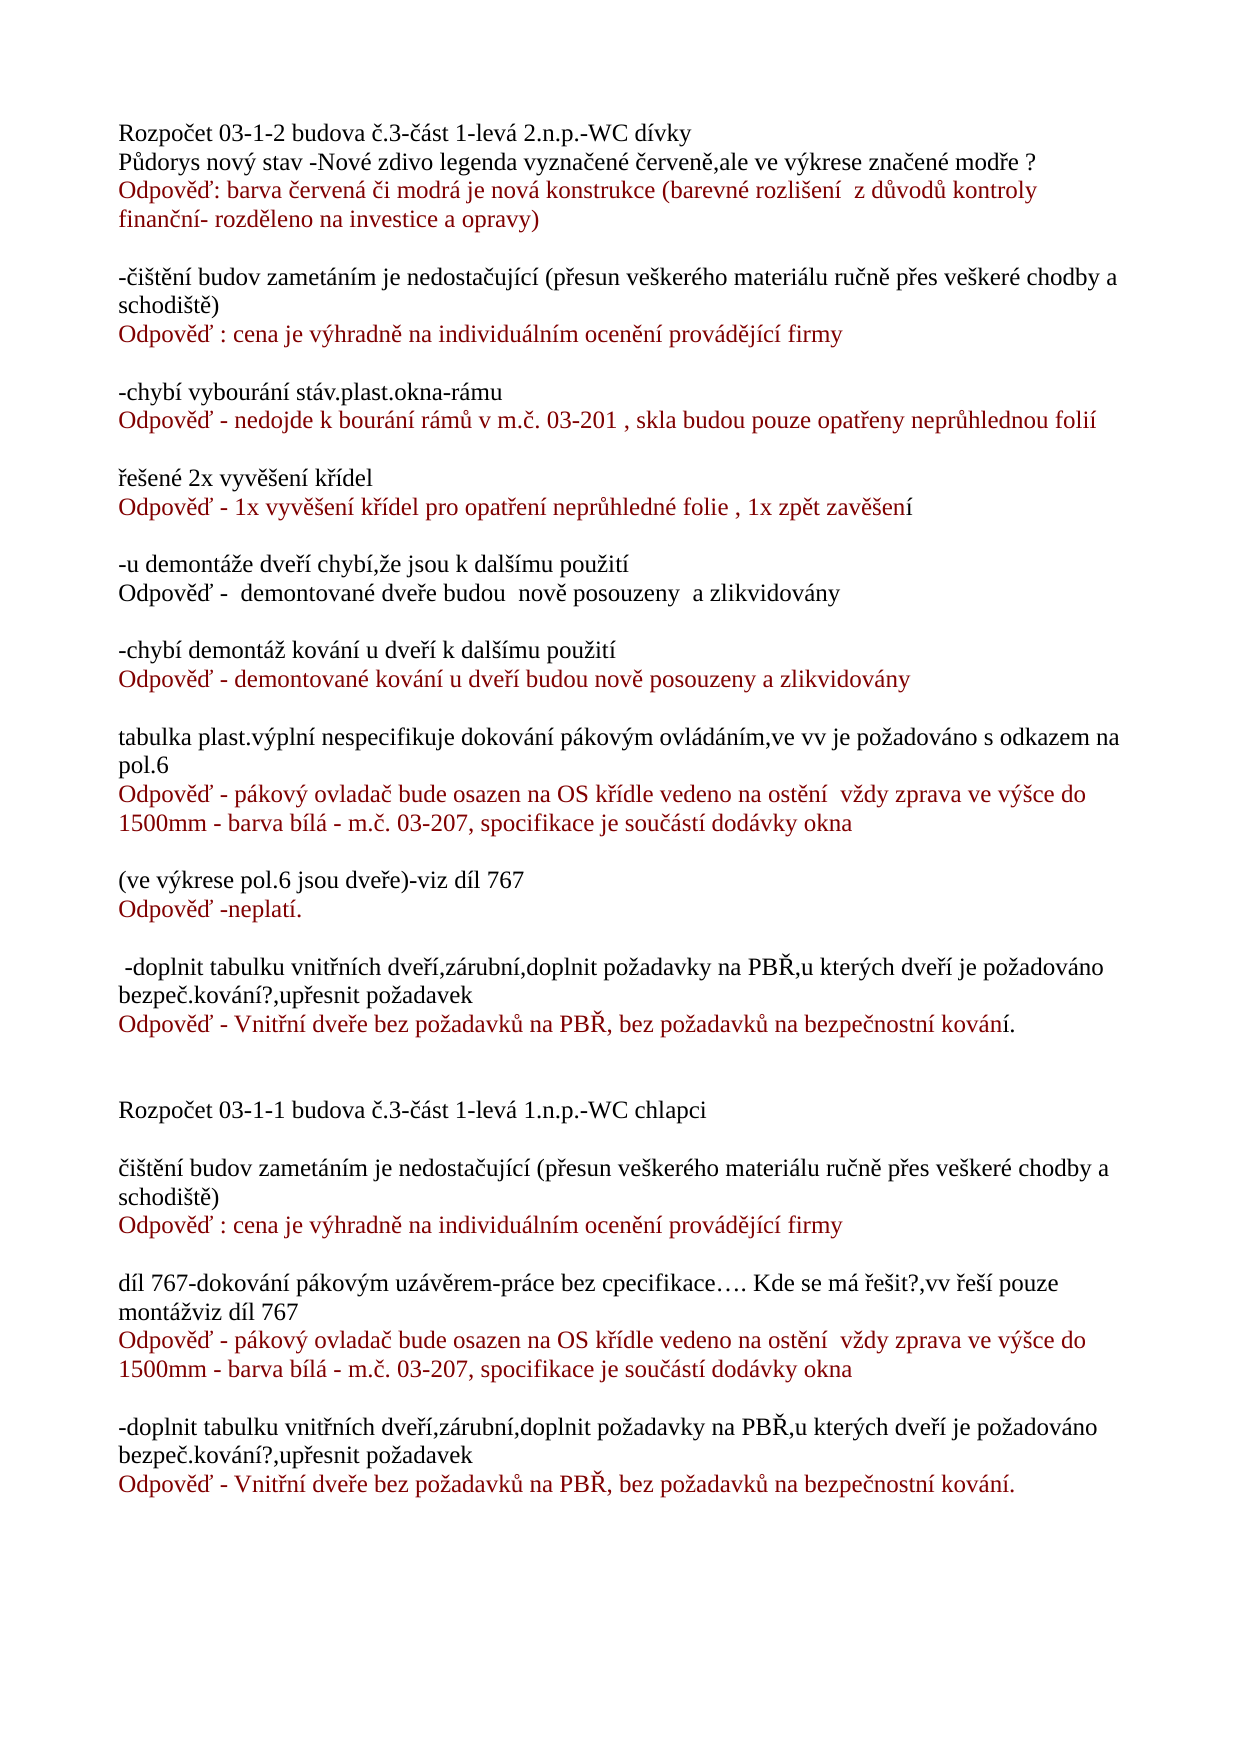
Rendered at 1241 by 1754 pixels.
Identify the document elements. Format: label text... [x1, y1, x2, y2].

text Rozpočet 03-1-2 budova č.3-část 1-levá 2.n.p.-WC dívky [118, 118, 1122, 147]
text Rozpočet 03-1-1 budova č.3-část 1-levá 1.n.p.-WC chlapci [118, 1096, 1122, 1124]
text -chybí demontáž kování u dveří k dalšímu použití [118, 636, 1122, 664]
text (ve výkrese pol.6 jsou dveře)-viz díl 767 [118, 866, 1122, 894]
text Odpověď - 1x vyvěšení křídel pro opatření neprůhledné folie , 1x zpět zavěšení [118, 492, 1122, 521]
text Odpověď: barva červená či modrá je nová konstrukce (barevné rozlišení z důvodů kontroly finanční- rozděleno na investice a opravy) [118, 176, 1122, 233]
text řešené 2x vyvěšení křídel [118, 463, 1122, 492]
text -doplnit tabulku vnitřních dveří,zárubní,doplnit požadavky na PBŘ,u kterých dveří je požadováno bezpeč.kování?,upřesnit požadavek [118, 952, 1122, 1009]
text Odpověď - pákový ovladač bude osazen na OS křídle vedeno na ostění vždy zprava ve výšce do 1500mm - barva bílá - m.č. 03-207, spocifikace je součástí dodávky okna [118, 1326, 1122, 1383]
text -doplnit tabulku vnitřních dveří,zárubní,doplnit požadavky na PBŘ,u kterých dveří je požadováno bezpeč.kování?,upřesnit požadavek [118, 1412, 1122, 1469]
text tabulka plast.výplní nespecifikuje dokování pákovým ovládáním,ve vv je požadováno s odkazem na pol.6 [118, 722, 1122, 779]
text Odpověď - Vnitřní dveře bez požadavků na PBŘ, bez požadavků na bezpečnostní kování. [118, 1469, 1122, 1498]
text Odpověď : cena je výhradně na individuálním ocenění provádějící firmy [118, 319, 1122, 348]
text Odpověď -neplatí. [118, 894, 1122, 923]
text Odpověď - demontované kování u dveří budou nově posouzeny a zlikvidovány [118, 664, 1122, 693]
text Odpověď - Vnitřní dveře bez požadavků na PBŘ, bez požadavků na bezpečnostní kování. [118, 1009, 1122, 1038]
text Odpověď : cena je výhradně na individuálním ocenění provádějící firmy [118, 1211, 1122, 1239]
text čištění budov zametáním je nedostačující (přesun veškerého materiálu ručně přes veškeré chodby a schodiště) [118, 1153, 1122, 1211]
text Odpověď - pákový ovladač bude osazen na OS křídle vedeno na ostění vždy zprava ve výšce do 1500mm - barva bílá - m.č. 03-207, spocifikace je součástí dodávky okna [118, 779, 1122, 837]
text -čištění budov zametáním je nedostačující (přesun veškerého materiálu ručně přes veškeré chodby a schodiště) [118, 262, 1122, 319]
text -chybí vybourání stáv.plast.okna-rámu [118, 377, 1122, 406]
text -u demontáže dveří chybí,že jsou k dalšímu použití [118, 549, 1122, 578]
text Půdorys nový stav -Nové zdivo legenda vyznačené červeně,ale ve výkrese značené modře ? [118, 147, 1122, 176]
text díl 767-dokování pákovým uzávěrem-práce bez cpecifikace…. Kde se má řešit?,vv řeší pouze montážviz díl 767 [118, 1268, 1122, 1326]
text Odpověď - nedojde k bourání rámů v m.č. 03-201 , skla budou pouze opatřeny neprůhlednou folií [118, 406, 1122, 434]
text Odpověď - demontované dveře budou nově posouzeny a zlikvidovány [118, 578, 1122, 607]
